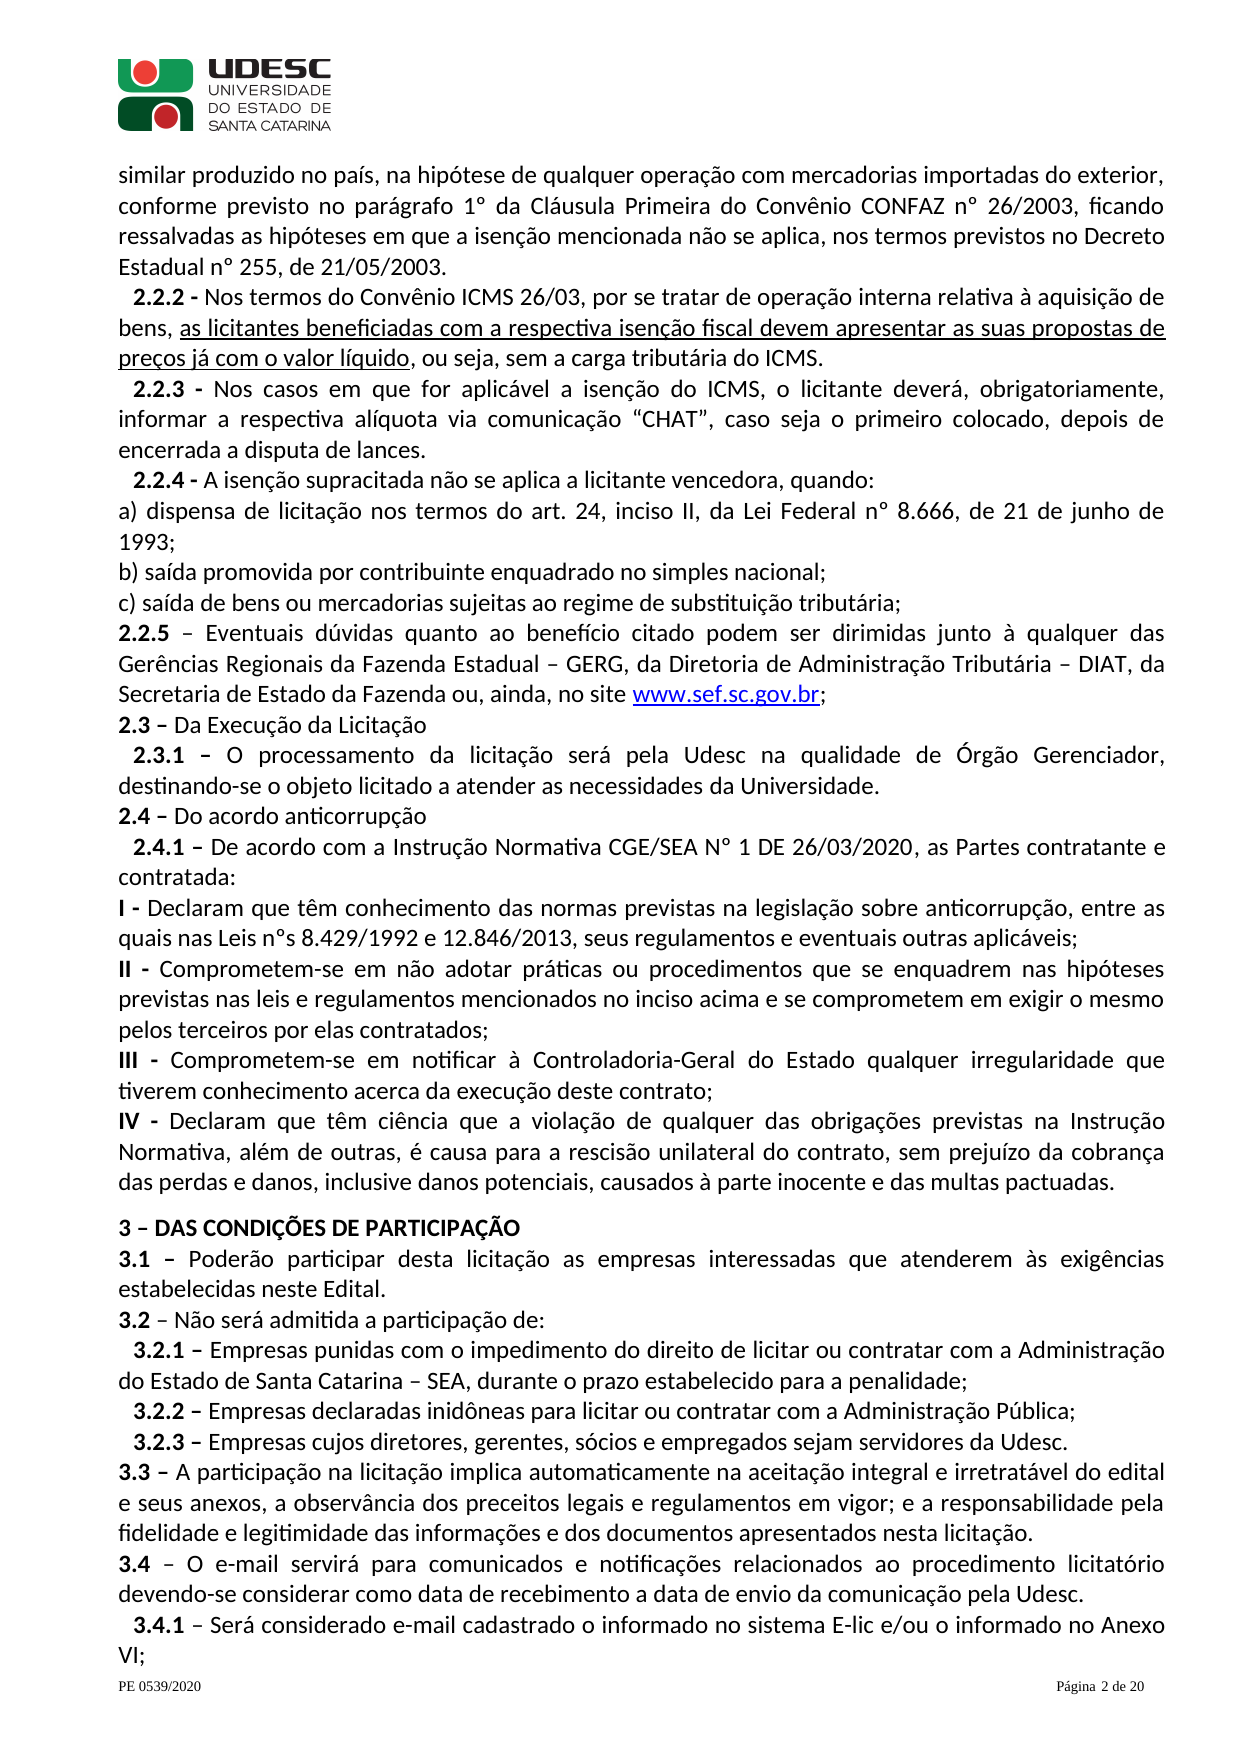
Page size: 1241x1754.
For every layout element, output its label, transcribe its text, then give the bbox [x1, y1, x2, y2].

text 3.3 – A participação na licitação implica automaticamente na aceitação integral e irretratável do edital e seus anexos, a observância dos preceitos legais e regulamentos em vigor; e a responsabilidade pela fidelidade e legitimidade das informações e dos documentos apresentados nesta licitação. [118, 1457, 1166, 1548]
text 3.2.3 – Empresas cujos diretores, gerentes, sócios e empregados sejam servidores da Udesc. [118, 1426, 1166, 1457]
text 3.1 – Poderão participar desta licitação as empresas interessadas que atenderem às exigências estabelecidas neste Edital. [118, 1243, 1166, 1304]
text a) dispensa de licitação nos termos do art. 24, inciso II, da Lei Federal nº 8.666, de 21 de junho de 1993; [118, 495, 1166, 556]
text 2.3 – Da Execução da Licitação [118, 709, 1166, 739]
text 3.4.1 – Será considerado e-mail cadastrado o informado no sistema E-lic e/ou o informado no Anexo VI; [118, 1609, 1166, 1670]
text 2.2.3 - Nos casos em que for aplicável a isenção do ICMS, o licitante deverá, obrigatoriamente, informar a respectiva alíquota via comunicação “CHAT”, caso seja o primeiro colocado, depois de encerrada a disputa de lances. [118, 373, 1166, 464]
text 3.2.1 – Empresas punidas com o impedimento do direito de licitar ou contratar com a Administração do Estado de Santa Catarina – SEA, durante o prazo estabelecido para a penalidade; [118, 1334, 1166, 1396]
picture [118, 59, 331, 131]
text 2.2.5 – Eventuais dúvidas quanto ao benefício citado podem ser dirimidas junto à qualquer das Gerências Regionais da Fazenda Estadual – GERG, da Diretoria de Administração Tributária – DIAT, da Secretaria de Estado da Fazenda ou, ainda, no site www.sef.sc.gov.br; [118, 617, 1166, 709]
text III - Comprometem-se em notificar à Controladoria-Geral do Estado qualquer irregularidade que tiverem conhecimento acerca da execução deste contrato; [118, 1044, 1166, 1106]
text II - Comprometem-se em não adotar práticas ou procedimentos que se enquadrem nas hipóteses previstas nas leis e regulamentos mencionados no inciso acima e se comprometem em exigir o mesmo pelos terceiros por elas contratados; [118, 953, 1166, 1044]
text IV - Declaram que têm ciência que a violação de qualquer das obrigações previstas na Instrução Normativa, além de outras, é causa para a rescisão unilateral do contrato, sem prejuízo da cobrança das perdas e danos, inclusive danos potenciais, causados à parte inocente e das multas pactuadas. [118, 1106, 1166, 1197]
text b) saída promovida por contribuinte enquadrado no simples nacional; [118, 556, 1166, 587]
text 2.4 – Do acordo anticorrupção [118, 800, 1166, 831]
text I - Declaram que têm conhecimento das normas previstas na legislação sobre anticorrupção, entre as quais nas Leis nºs 8.429/1992 e 12.846/2013, seus regulamentos e eventuais outras aplicáveis; [118, 892, 1166, 953]
text 2.4.1 – De acordo com a Instrução Normativa CGE/SEA Nº 1 DE 26/03/2020, as Partes contratante e contratada: [118, 831, 1166, 892]
text 3.4 – O e-mail servirá para comunicados e notificações relacionados ao procedimento licitatório devendo-se considerar como data de recebimento a data de envio da comunicação pela Udesc. [118, 1548, 1166, 1609]
text 2.2.4 - A isenção supracitada não se aplica a licitante vencedora, quando: [118, 464, 1166, 495]
text c) saída de bens ou mercadorias sujeitas ao regime de substituição tributária; [118, 587, 1166, 617]
text 3 – DAS CONDIÇÕES DE PARTICIPAÇÃO [118, 1212, 1166, 1243]
text 3.2.2 – Empresas declaradas inidôneas para licitar ou contratar com a Administração Pública; [118, 1396, 1166, 1426]
text 2.2.2 - Nos termos do Convênio ICMS 26/03, por se tratar de operação interna relativa à aquisição de bens, as licitantes beneficiadas com a respectiva isenção fiscal devem apresentar as suas propostas de preços já com o valor líquido, ou seja, sem a carga tributária do ICMS. [118, 281, 1166, 373]
text 2.3.1 – O processamento da licitação será pela Udesc na qualidade de Órgão Gerenciador, destinando-se o objeto licitado a atender as necessidades da Universidade. [118, 739, 1166, 800]
text 3.2 – Não será admitida a participação de: [118, 1304, 1166, 1334]
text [118, 159, 1166, 281]
